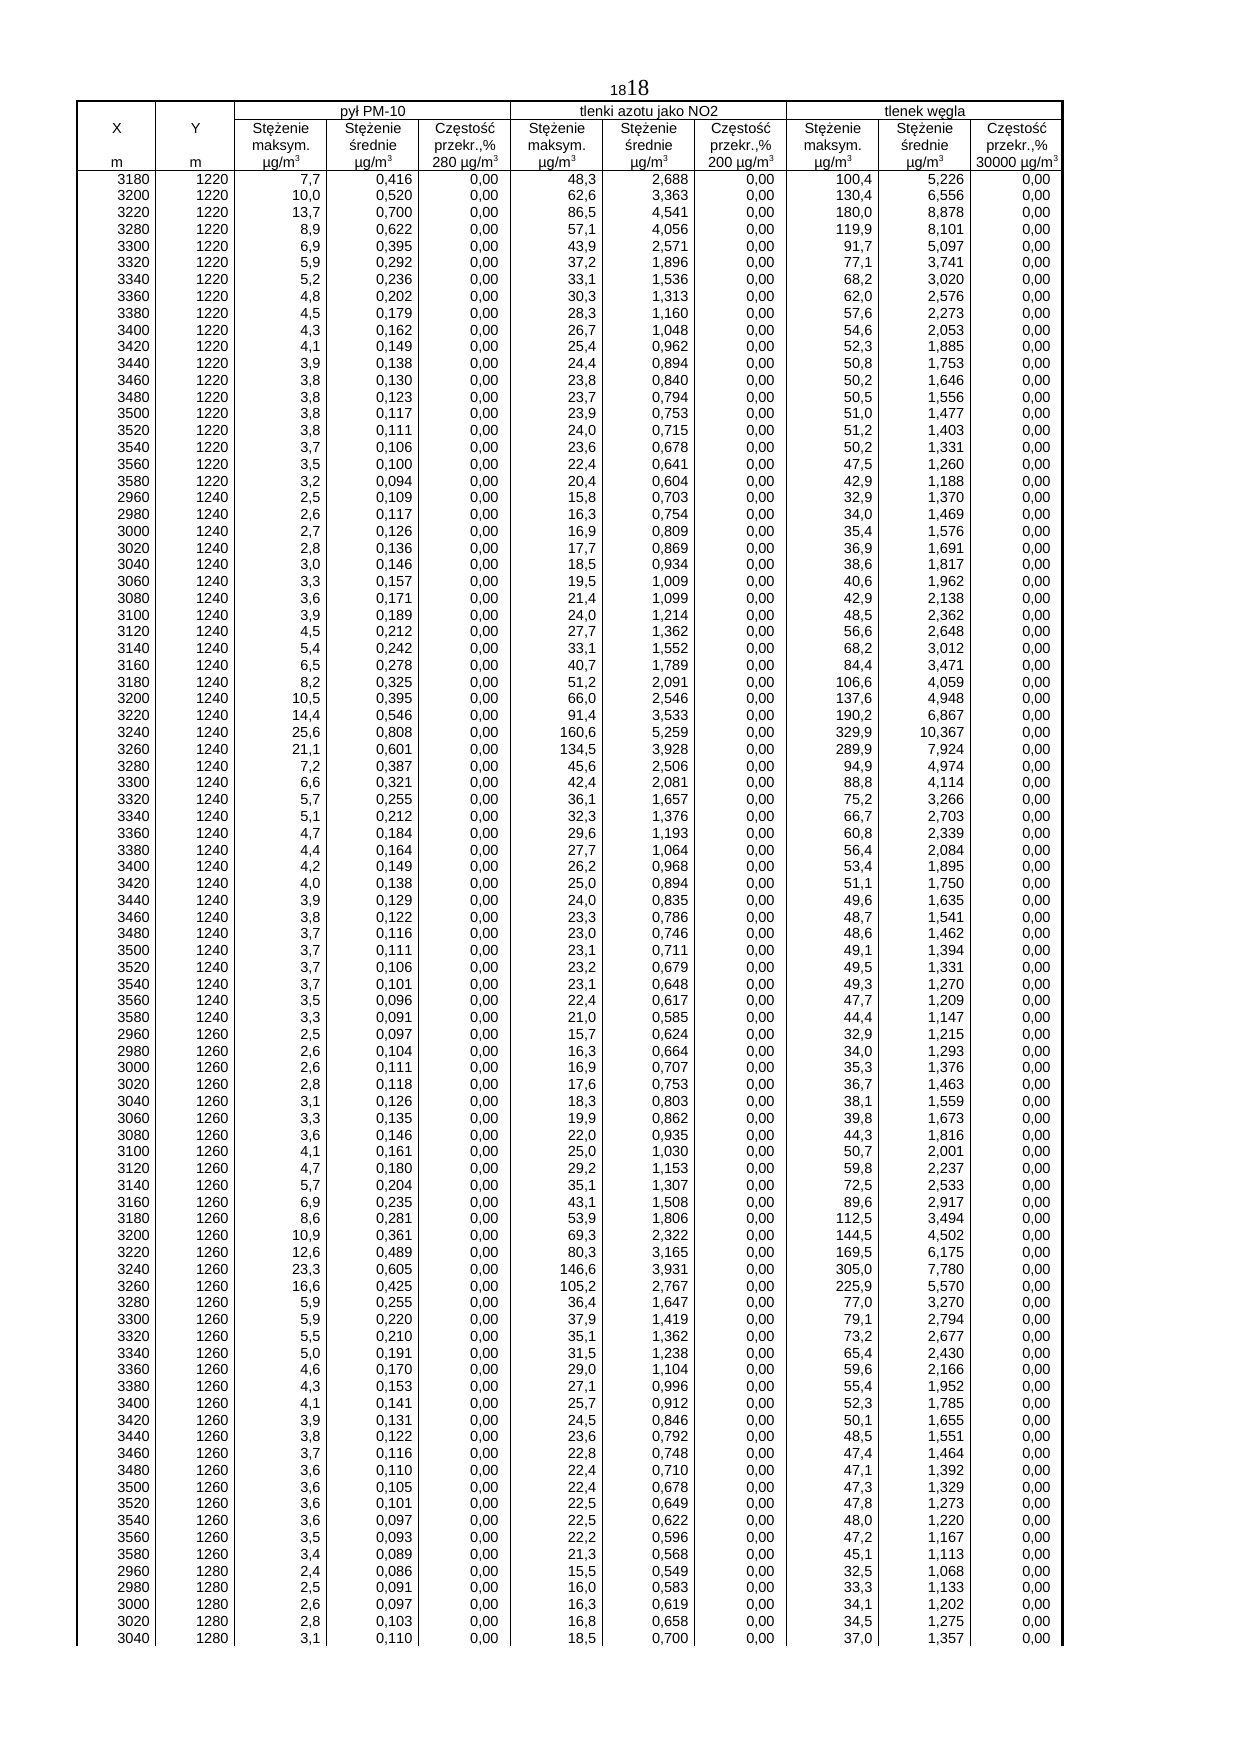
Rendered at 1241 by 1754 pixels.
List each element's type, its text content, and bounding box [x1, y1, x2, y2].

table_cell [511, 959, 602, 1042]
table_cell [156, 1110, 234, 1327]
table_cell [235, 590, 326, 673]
table_header tlenek węgla [787, 102, 1061, 119]
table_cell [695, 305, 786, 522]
table_cell µg/m3 [327, 154, 418, 170]
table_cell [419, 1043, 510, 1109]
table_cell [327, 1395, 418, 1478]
table_cell µg/m3 [603, 154, 694, 170]
table_cell Stężenie maksym. [235, 120, 326, 153]
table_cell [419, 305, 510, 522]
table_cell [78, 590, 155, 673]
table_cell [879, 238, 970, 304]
table_cell 200 µg/m3 [695, 154, 786, 170]
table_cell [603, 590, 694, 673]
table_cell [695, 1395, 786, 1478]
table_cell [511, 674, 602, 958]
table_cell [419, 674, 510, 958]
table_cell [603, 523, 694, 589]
table_cell 30000 µg/m3 [971, 154, 1061, 170]
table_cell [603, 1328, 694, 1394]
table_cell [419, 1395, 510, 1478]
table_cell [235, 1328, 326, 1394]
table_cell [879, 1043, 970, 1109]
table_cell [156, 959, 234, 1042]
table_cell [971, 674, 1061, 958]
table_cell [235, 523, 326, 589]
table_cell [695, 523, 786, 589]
table_header [156, 102, 234, 119]
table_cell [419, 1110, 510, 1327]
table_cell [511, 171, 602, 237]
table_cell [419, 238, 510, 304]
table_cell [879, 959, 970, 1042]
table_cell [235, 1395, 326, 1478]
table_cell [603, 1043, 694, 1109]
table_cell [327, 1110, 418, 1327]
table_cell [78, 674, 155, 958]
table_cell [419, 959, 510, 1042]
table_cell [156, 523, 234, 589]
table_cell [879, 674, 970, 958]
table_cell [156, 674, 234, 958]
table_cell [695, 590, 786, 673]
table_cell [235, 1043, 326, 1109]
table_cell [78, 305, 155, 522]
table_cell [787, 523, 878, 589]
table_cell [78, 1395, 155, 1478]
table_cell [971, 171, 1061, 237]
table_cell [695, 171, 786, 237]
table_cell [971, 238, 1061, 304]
table_cell Stężenie maksym. [787, 120, 878, 153]
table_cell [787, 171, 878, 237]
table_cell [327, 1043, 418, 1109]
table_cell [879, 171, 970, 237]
table_cell Stężenie średnie [879, 120, 970, 153]
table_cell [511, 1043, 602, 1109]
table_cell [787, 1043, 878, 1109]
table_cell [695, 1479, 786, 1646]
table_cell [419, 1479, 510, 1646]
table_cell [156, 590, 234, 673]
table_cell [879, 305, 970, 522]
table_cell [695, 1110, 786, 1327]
table_cell Stężenie maksym. [511, 120, 602, 153]
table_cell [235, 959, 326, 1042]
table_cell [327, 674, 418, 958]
table_cell m [156, 154, 234, 170]
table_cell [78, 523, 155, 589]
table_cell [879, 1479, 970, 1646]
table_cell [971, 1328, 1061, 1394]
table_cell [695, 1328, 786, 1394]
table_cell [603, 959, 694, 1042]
table_cell Częstość przekr.,% [971, 120, 1061, 153]
table_cell m [78, 154, 155, 170]
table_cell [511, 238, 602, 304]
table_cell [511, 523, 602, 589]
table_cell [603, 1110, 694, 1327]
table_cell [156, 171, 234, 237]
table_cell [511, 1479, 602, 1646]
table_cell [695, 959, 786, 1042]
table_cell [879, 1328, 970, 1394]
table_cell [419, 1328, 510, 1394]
table_cell µg/m3 [235, 154, 326, 170]
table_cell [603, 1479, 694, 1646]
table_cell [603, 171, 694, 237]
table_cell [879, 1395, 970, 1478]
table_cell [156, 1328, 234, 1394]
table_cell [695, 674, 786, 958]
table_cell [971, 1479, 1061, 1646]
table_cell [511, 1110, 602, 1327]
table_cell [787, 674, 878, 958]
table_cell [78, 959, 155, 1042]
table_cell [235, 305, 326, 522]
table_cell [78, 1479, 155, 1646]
table_cell Częstość przekr.,% [695, 120, 786, 153]
table_cell µg/m3 [879, 154, 970, 170]
table_cell Stężenie średnie [327, 120, 418, 153]
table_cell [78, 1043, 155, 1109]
table_cell Stężenie średnie [603, 120, 694, 153]
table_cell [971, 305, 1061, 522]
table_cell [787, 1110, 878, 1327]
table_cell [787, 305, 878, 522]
table_cell X [78, 119, 155, 153]
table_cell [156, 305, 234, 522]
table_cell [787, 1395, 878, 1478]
table_cell Częstość przekr.,% [419, 120, 510, 153]
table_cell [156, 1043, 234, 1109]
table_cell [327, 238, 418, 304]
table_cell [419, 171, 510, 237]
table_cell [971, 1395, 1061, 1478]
table_header tlenki azotu jako NO2 [511, 102, 786, 119]
table_cell µg/m3 [787, 154, 878, 170]
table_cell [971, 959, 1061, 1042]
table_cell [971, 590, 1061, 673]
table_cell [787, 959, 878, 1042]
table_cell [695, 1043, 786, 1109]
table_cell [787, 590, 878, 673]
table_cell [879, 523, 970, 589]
table_cell 280 µg/m3 [419, 154, 510, 170]
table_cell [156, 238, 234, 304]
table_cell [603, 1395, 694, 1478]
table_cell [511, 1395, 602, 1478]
table_cell µg/m3 [511, 154, 602, 170]
table_header [78, 102, 155, 119]
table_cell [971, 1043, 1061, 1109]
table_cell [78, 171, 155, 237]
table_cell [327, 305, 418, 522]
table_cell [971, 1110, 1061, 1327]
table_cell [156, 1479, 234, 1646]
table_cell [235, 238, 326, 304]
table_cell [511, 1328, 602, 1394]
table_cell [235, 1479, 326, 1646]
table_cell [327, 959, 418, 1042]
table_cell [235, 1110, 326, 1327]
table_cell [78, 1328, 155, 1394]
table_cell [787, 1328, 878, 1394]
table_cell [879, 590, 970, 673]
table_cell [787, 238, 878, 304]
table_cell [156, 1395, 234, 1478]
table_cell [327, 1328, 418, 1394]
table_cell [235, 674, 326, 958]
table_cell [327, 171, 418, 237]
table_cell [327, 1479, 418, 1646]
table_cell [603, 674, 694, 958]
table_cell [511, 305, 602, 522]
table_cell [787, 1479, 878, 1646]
table_header pył PM-10 [235, 102, 510, 119]
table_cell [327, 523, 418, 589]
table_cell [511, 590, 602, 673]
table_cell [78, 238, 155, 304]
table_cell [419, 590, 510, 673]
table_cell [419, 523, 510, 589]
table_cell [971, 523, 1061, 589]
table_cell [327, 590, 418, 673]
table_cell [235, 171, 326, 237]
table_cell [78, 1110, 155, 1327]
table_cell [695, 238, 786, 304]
table_cell Y [156, 119, 234, 153]
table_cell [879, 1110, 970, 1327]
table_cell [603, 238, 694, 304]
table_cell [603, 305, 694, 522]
